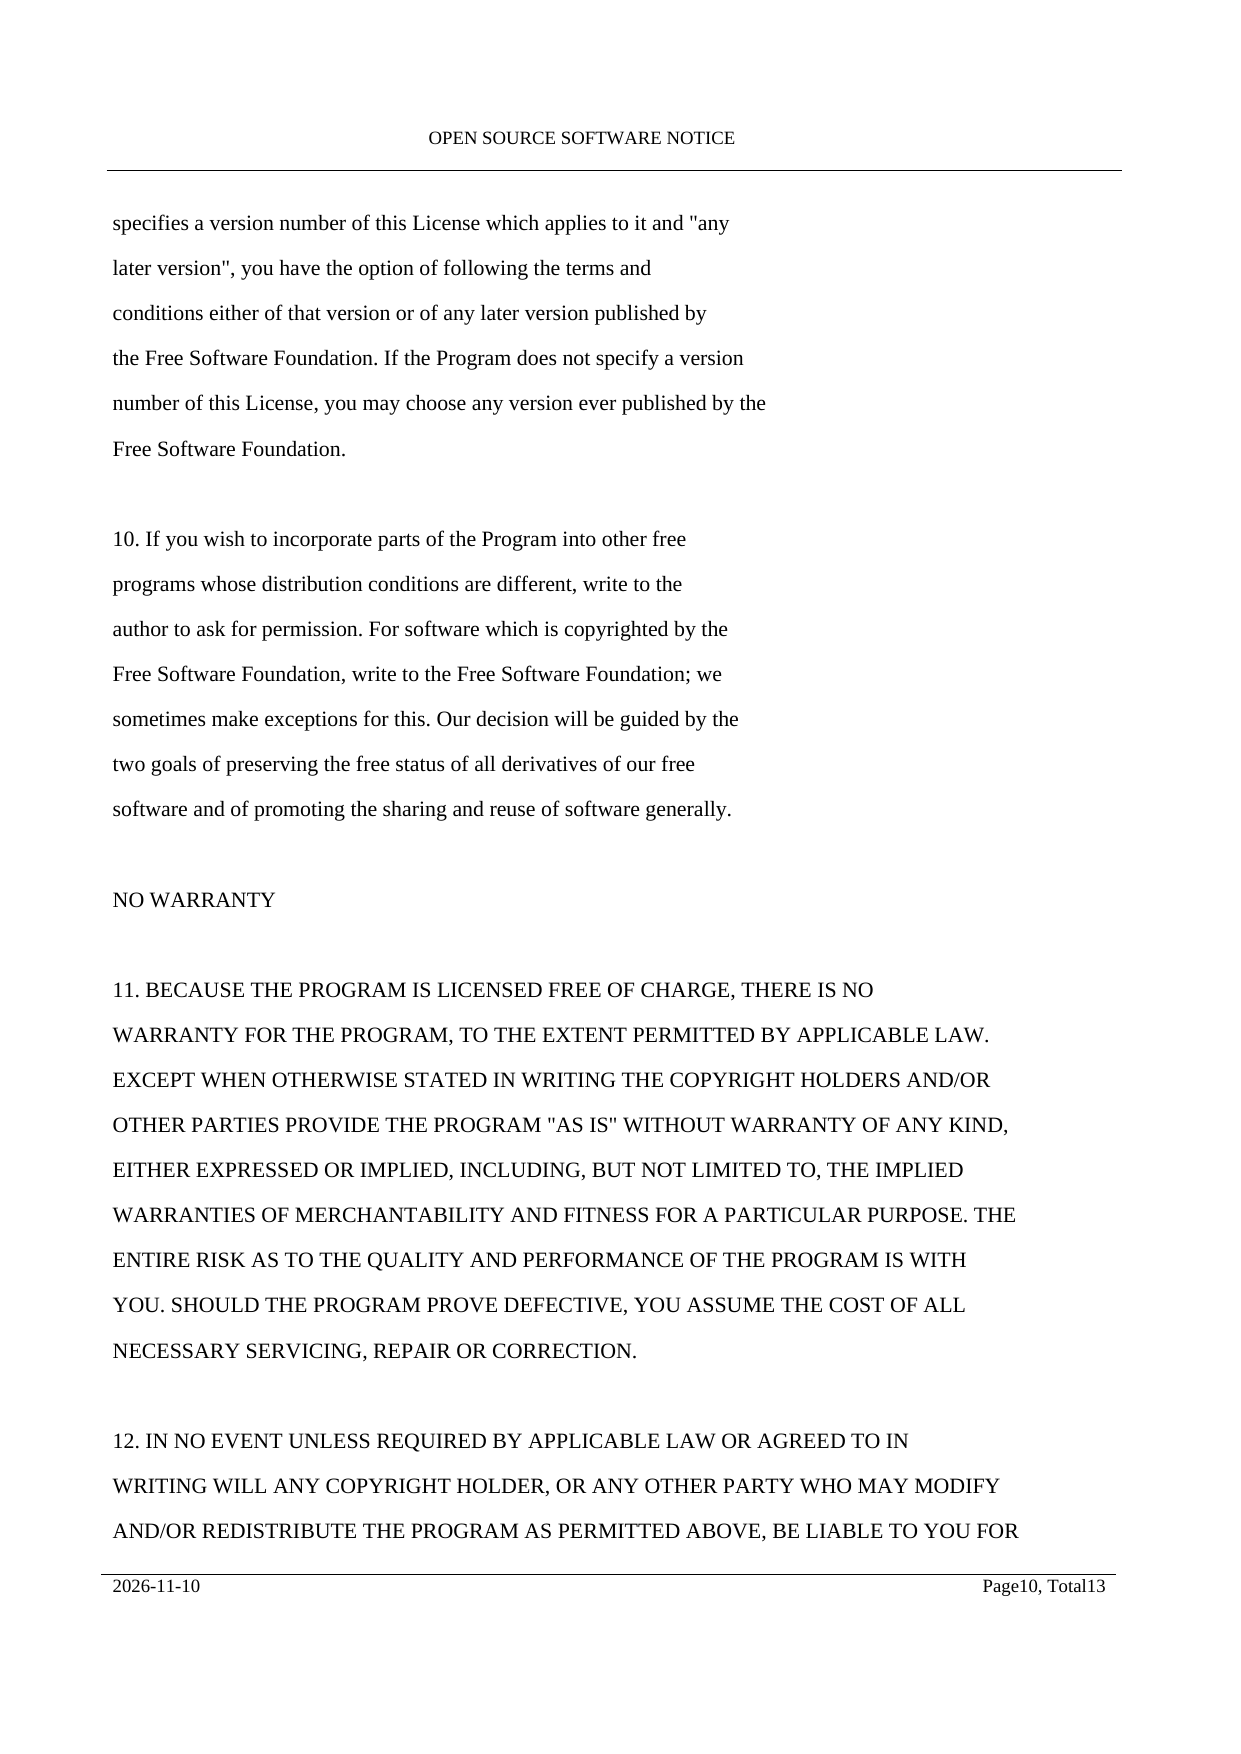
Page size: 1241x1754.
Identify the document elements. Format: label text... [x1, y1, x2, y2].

text two goals of preserving the free status of all derivatives of our free [112, 748, 1128, 780]
text WARRANTY FOR THE PROGRAM, TO THE EXTENT PERMITTED BY APPLICABLE LAW. [112, 1018, 1128, 1051]
text NECESSARY SERVICING, REPAIR OR CORRECTION. [112, 1334, 1128, 1366]
text EITHER EXPRESSED OR IMPLIED, INCLUDING, BUT NOT LIMITED TO, THE IMPLIED [112, 1153, 1128, 1186]
text specifies a version number of this License which applies to it and "any [112, 206, 1128, 239]
text AND/OR REDISTRIBUTE THE PROGRAM AS PERMITTED ABOVE, BE LIABLE TO YOU FOR [112, 1514, 1128, 1547]
text sometimes make exceptions for this. Our decision will be guided by the [112, 702, 1128, 735]
text later version", you have the option of following the terms and [112, 251, 1128, 284]
text Free Software Foundation. [112, 432, 1128, 464]
text NO WARRANTY [112, 883, 1128, 915]
text 11. BECAUSE THE PROGRAM IS LICENSED FREE OF CHARGE, THERE IS NO [112, 973, 1128, 1006]
text WRITING WILL ANY COPYRIGHT HOLDER, OR ANY OTHER PARTY WHO MAY MODIFY [112, 1469, 1128, 1502]
text 10. If you wish to incorporate parts of the Program into other free [112, 522, 1128, 554]
text OTHER PARTIES PROVIDE THE PROGRAM "AS IS" WITHOUT WARRANTY OF ANY KIND, [112, 1108, 1128, 1141]
text EXCEPT WHEN OTHERWISE STATED IN WRITING THE COPYRIGHT HOLDERS AND/OR [112, 1063, 1128, 1096]
text software and of promoting the sharing and reuse of software generally. [112, 793, 1128, 825]
text the Free Software Foundation. If the Program does not specify a version [112, 342, 1128, 374]
text author to ask for permission. For software which is copyrighted by the [112, 612, 1128, 645]
text ENTIRE RISK AS TO THE QUALITY AND PERFORMANCE OF THE PROGRAM IS WITH [112, 1244, 1128, 1276]
text 12. IN NO EVENT UNLESS REQUIRED BY APPLICABLE LAW OR AGREED TO IN [112, 1424, 1128, 1457]
text number of this License, you may choose any version ever published by the [112, 387, 1128, 419]
text Free Software Foundation, write to the Free Software Foundation; we [112, 657, 1128, 690]
text conditions either of that version or of any later version published by [112, 297, 1128, 329]
text YOU. SHOULD THE PROGRAM PROVE DEFECTIVE, YOU ASSUME THE COST OF ALL [112, 1289, 1128, 1321]
text WARRANTIES OF MERCHANTABILITY AND FITNESS FOR A PARTICULAR PURPOSE. THE [112, 1199, 1128, 1231]
text programs whose distribution conditions are different, write to the [112, 567, 1128, 600]
